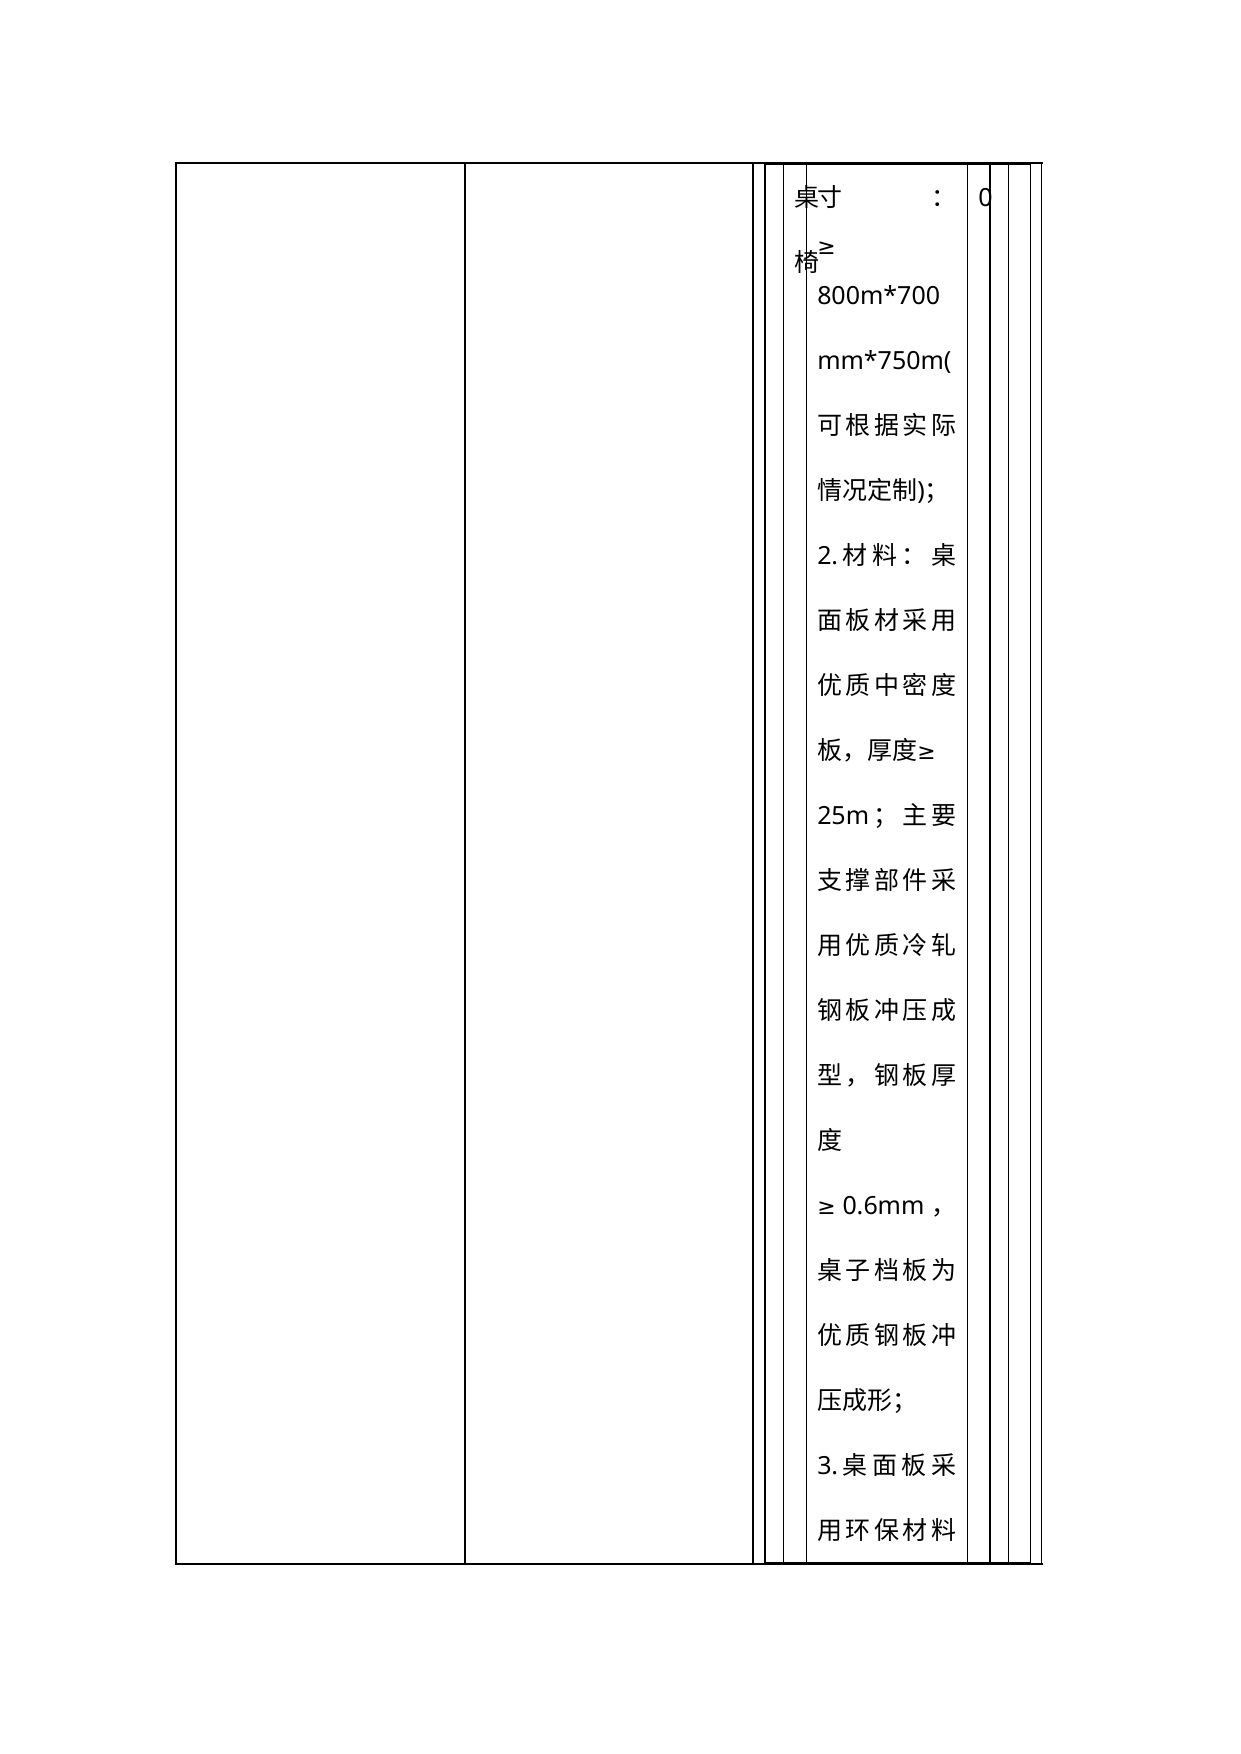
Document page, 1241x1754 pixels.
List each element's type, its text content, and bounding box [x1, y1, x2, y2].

table_cell [968, 165, 989, 1562]
table_cell [991, 165, 1008, 1562]
table_cell [784, 165, 806, 1562]
table_cell [766, 165, 783, 1562]
table_cell [1009, 165, 1030, 1562]
table_cell [466, 164, 752, 1563]
table_cell [1031, 164, 1041, 1563]
table_cell 1 [177, 164, 464, 1563]
table_cell [807, 165, 967, 1562]
table_cell [754, 164, 764, 1563]
